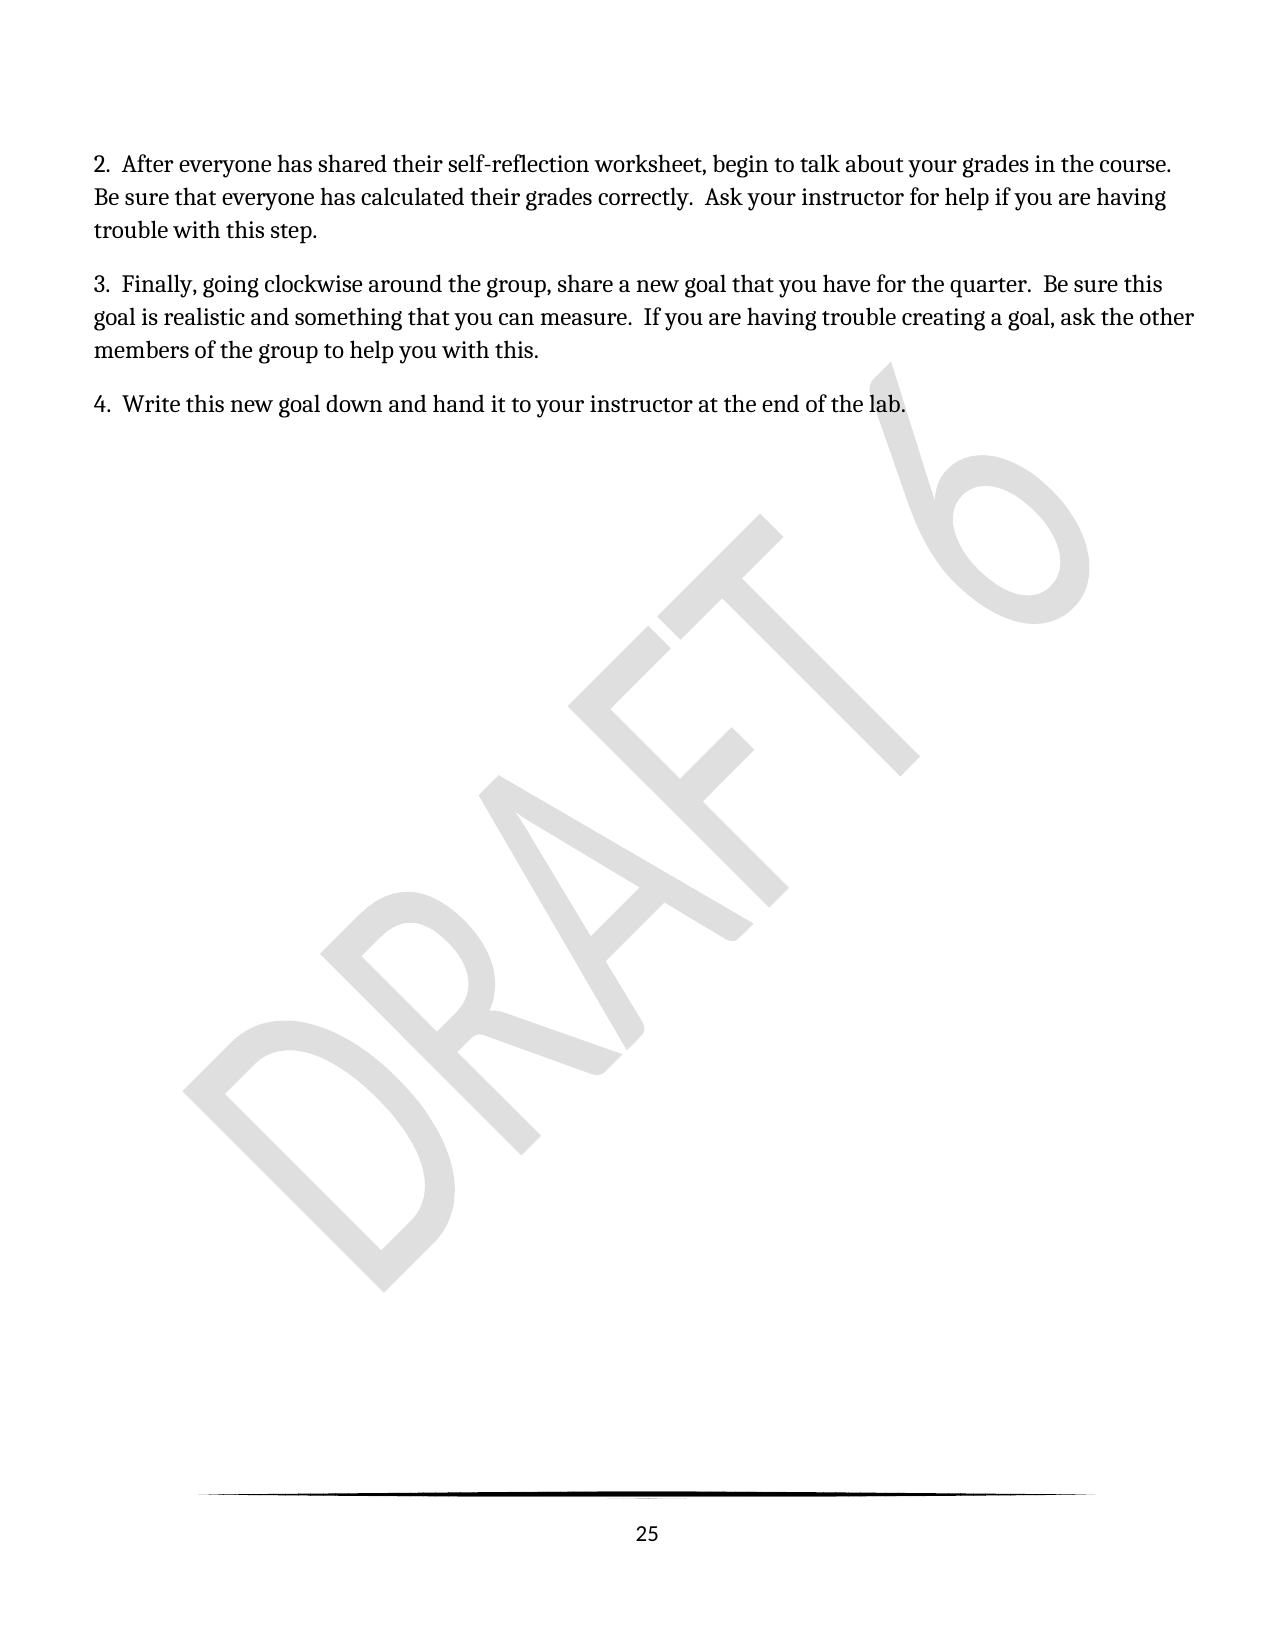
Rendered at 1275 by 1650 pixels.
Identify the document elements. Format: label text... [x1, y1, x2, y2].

picture [198, 1490, 1096, 1499]
text 3. Finally, going clockwise around the group, share a new goal that you have for the quarter. Be sure this goal is realistic and something that you can measure. If you are having trouble creating a goal, ask the other members of the group to help you with this. [94, 270, 1200, 365]
text 4. Write this new goal down and hand it to your instructor at the end of the lab. [94, 390, 1200, 418]
text 2. After everyone has shared their self-reflection worksheet, begin to talk about your grades in the course. Be sure that everyone has calculated their grades correctly. Ask your instructor for help if you are having trouble with this step. [94, 150, 1200, 245]
